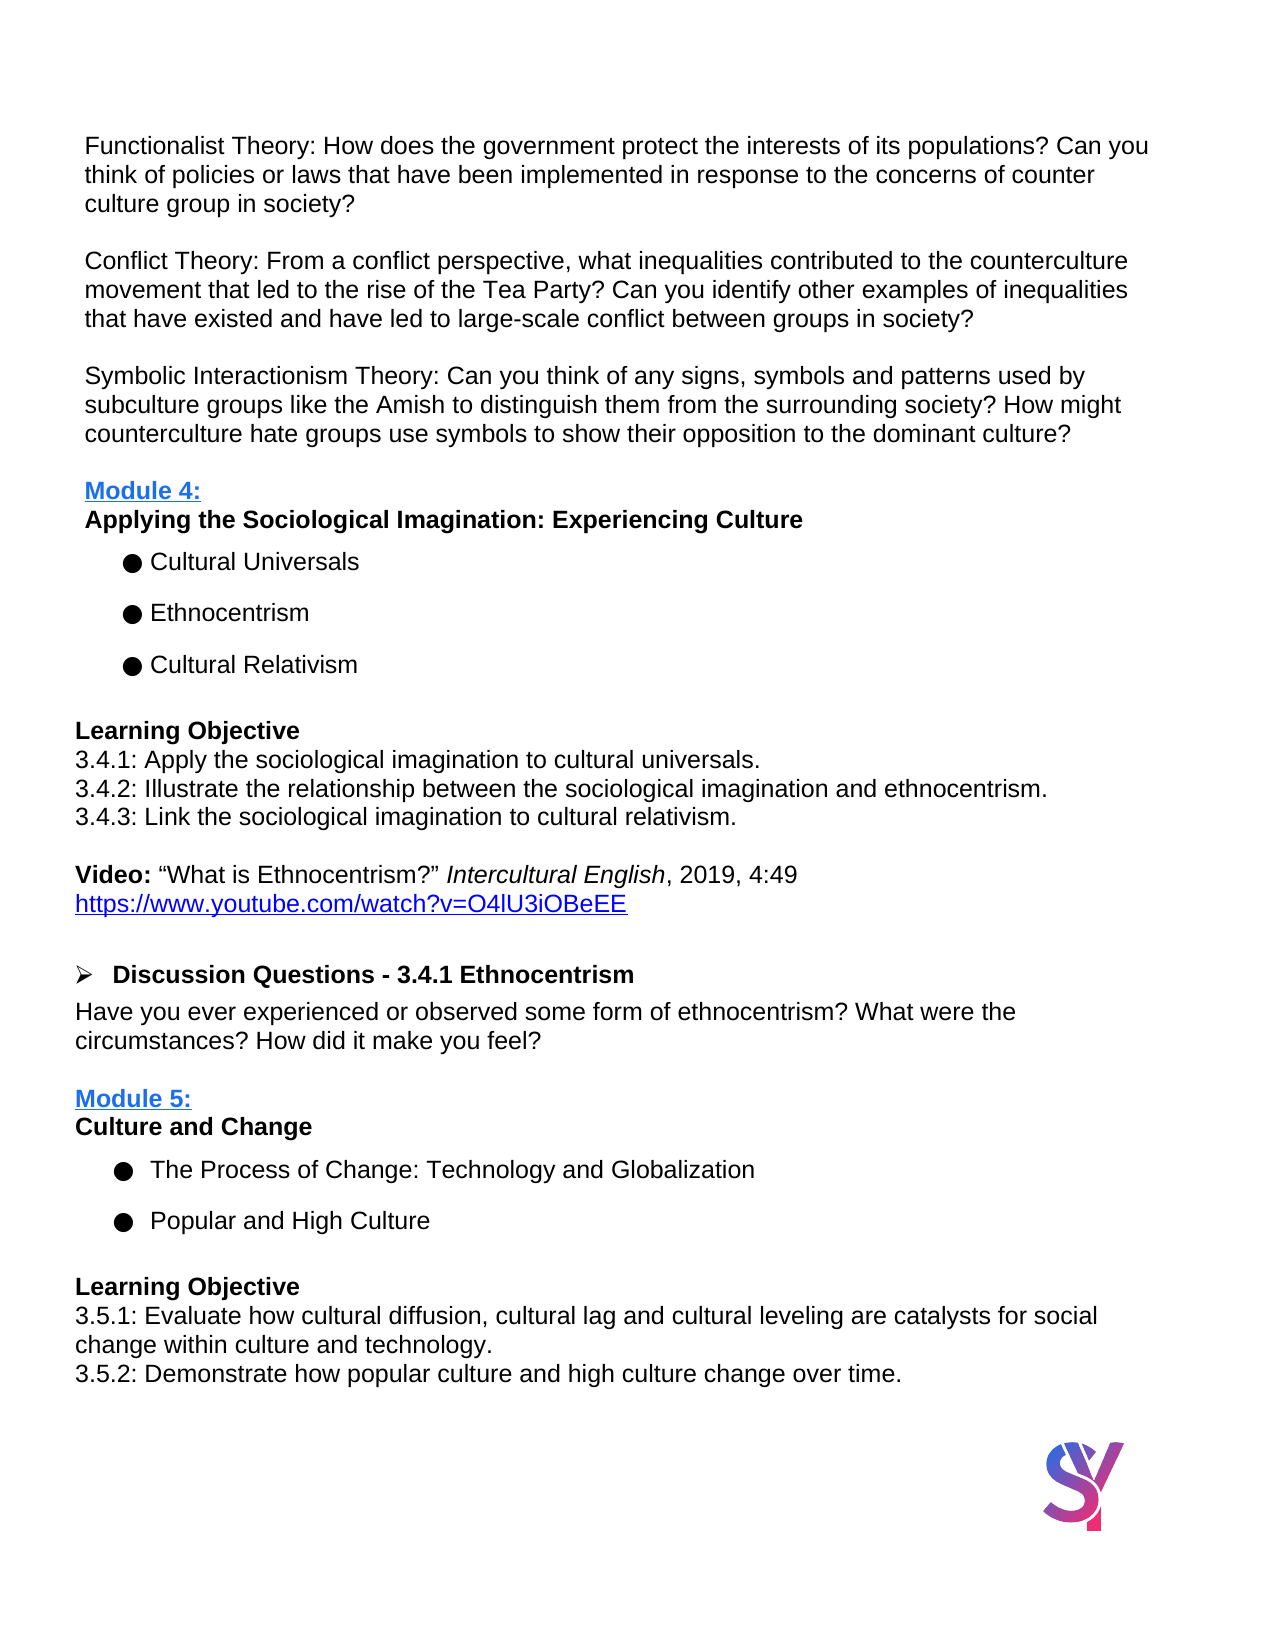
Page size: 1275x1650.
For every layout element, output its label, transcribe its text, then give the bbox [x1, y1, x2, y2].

text Conflict Theory: From a conflict perspective, what inequalities contributed to the counterculture movement that led to the rise of the Tea Party? Can you identify other examples of inequalities that have existed and have led to large-scale conflict between groups in society? [84, 246, 1162, 332]
text Symbolic Interactionism Theory: Can you think of any signs, symbols and patterns used by subculture groups like the Amish to distinguish them from the surrounding society? How might counterculture hate groups use symbols to show their opposition to the dominant culture? [84, 361, 1162, 447]
text Applying the Sociological Imagination: Experiencing Culture [84, 505, 1162, 533]
text 3.5.1: Evaluate how cultural diffusion, cultural lag and cultural leveling are catalysts for social change within culture and technology. [75, 1301, 1162, 1358]
text 3.5.2: Demonstrate how popular culture and high culture change over time. [75, 1358, 1162, 1387]
text Learning Objective [75, 716, 1162, 745]
list Popular and High Culture [112, 1192, 1162, 1243]
list Ethnocentrism [121, 585, 1162, 636]
text Have you ever experienced or observed some form of ethnocentrism? What were the circumstances? How did it make you feel? [75, 997, 1162, 1055]
text 3.4.2: Illustrate the relationship between the sociological imagination and ethnocentrism. [75, 773, 1162, 802]
text Learning Objective [75, 1272, 1162, 1301]
list Discussion Questions - 3.4.1 Ethnocentrism [75, 946, 1162, 997]
text Module 5: [75, 1083, 1162, 1112]
text 3.4.3: Link the sociological imagination to cultural relativism. [75, 802, 1162, 831]
text Video: “What is Ethnocentrism?” Intercultural English, 2019, 4:49 https://www.youtube.com/watch?v=O4lU3iOBeEE [75, 860, 1162, 917]
text Module 4: [84, 476, 1162, 505]
text Culture and Change [75, 1112, 1162, 1141]
text Functionalist Theory: How does the government protect the interests of its populations? Can you think of policies or laws that have been implemented in response to the concerns of counter culture group in society? [84, 131, 1162, 217]
list Cultural Universals [121, 533, 1162, 585]
text 3.4.1: Apply the sociological imagination to cultural universals. [75, 745, 1162, 773]
list The Process of Change: Technology and Globalization [112, 1141, 1162, 1192]
list Cultural Relativism [121, 636, 1162, 687]
